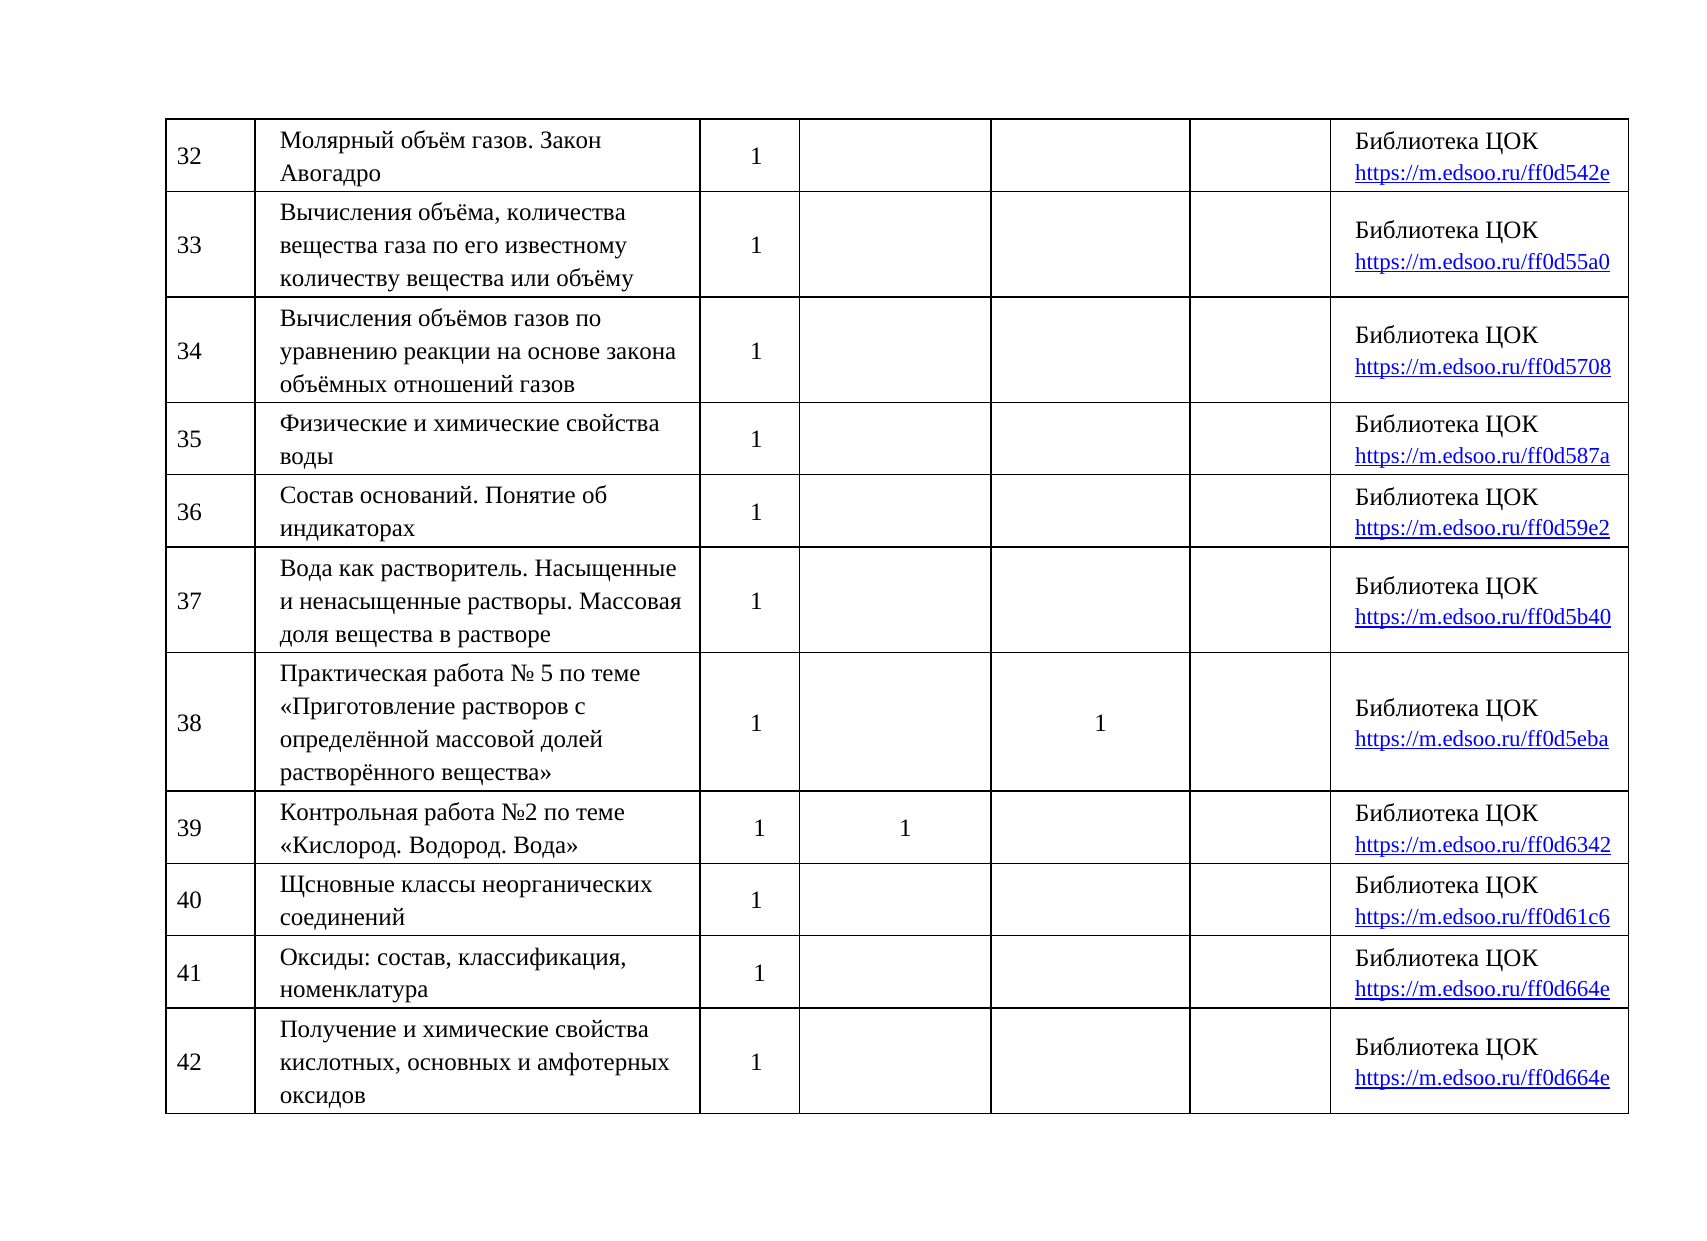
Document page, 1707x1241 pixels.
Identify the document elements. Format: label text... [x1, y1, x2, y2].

table_cell [992, 298, 1189, 401]
table_cell [800, 403, 990, 474]
table_cell Библиотека ЦОК https://m.edsoo.ru/ff0d55a0 [1331, 192, 1628, 296]
table_cell 1 [701, 1009, 799, 1113]
table_cell Библиотека ЦОК https://m.edsoo.ru/ff0d5eba [1331, 653, 1628, 790]
table_cell [800, 298, 990, 401]
table_cell 1 [701, 403, 799, 474]
table_cell 1 [701, 192, 799, 296]
table_cell Библиотека ЦОК https://m.edsoo.ru/ff0d5b40 [1331, 548, 1628, 652]
table_cell [1191, 403, 1330, 474]
table_cell [800, 936, 990, 1007]
table_cell [1191, 864, 1330, 935]
table_cell Практическая работа № 5 по теме «Приготовление растворов с определённой массовой долей растворённого вещества» [256, 653, 699, 790]
table_cell Библиотека ЦОК https://m.edsoo.ru/ff0d664e [1331, 1009, 1628, 1113]
table_cell 1 [701, 936, 799, 1007]
table_cell [1191, 298, 1330, 401]
table_cell [992, 936, 1189, 1007]
table_cell 1 [701, 864, 799, 935]
table_cell 1 [701, 653, 799, 790]
table_cell 1 [992, 653, 1189, 790]
table_cell 42 [167, 1009, 254, 1113]
table_cell 32 [167, 120, 254, 191]
table_cell Молярный объём газов. Закон Авогадро [256, 120, 699, 191]
table_cell [992, 120, 1189, 191]
table_cell [1191, 475, 1330, 546]
table_cell Оксиды: состав, классификация, номенклатура [256, 936, 699, 1007]
table_cell [800, 548, 990, 652]
table_cell Вычисления объёма, количества вещества газа по его известному количеству вещества или объёму [256, 192, 699, 296]
table_cell Библиотека ЦОК https://m.edsoo.ru/ff0d542e [1331, 120, 1628, 191]
table_cell [800, 653, 990, 790]
table_cell [1191, 653, 1330, 790]
table_cell Физические и химические свойства воды [256, 403, 699, 474]
table_cell [1191, 1009, 1330, 1113]
table_cell [800, 475, 990, 546]
table_cell Получение и химические свойства кислотных, основных и амфотерных оксидов [256, 1009, 699, 1113]
table_cell [800, 192, 990, 296]
table_cell 1 [701, 298, 799, 401]
table_cell Щсновные классы неорганических соединений [256, 864, 699, 935]
table_cell 39 [167, 792, 254, 862]
table_cell 37 [167, 548, 254, 652]
table_cell Библиотека ЦОК https://m.edsoo.ru/ff0d664e [1331, 936, 1628, 1007]
table_cell [1191, 120, 1330, 191]
table_cell 1 [800, 792, 990, 862]
table_cell [800, 1009, 990, 1113]
table_cell 1 [701, 475, 799, 546]
table_cell [1191, 792, 1330, 862]
table_cell [992, 548, 1189, 652]
table_cell [992, 864, 1189, 935]
table_cell 38 [167, 653, 254, 790]
table_cell [992, 192, 1189, 296]
table_cell [1191, 192, 1330, 296]
table_cell [992, 1009, 1189, 1113]
table_cell [1191, 548, 1330, 652]
table_cell [800, 864, 990, 935]
table_cell Библиотека ЦОК https://m.edsoo.ru/ff0d587a [1331, 403, 1628, 474]
table_cell Библиотека ЦОК https://m.edsoo.ru/ff0d61c6 [1331, 864, 1628, 935]
table_cell Библиотека ЦОК https://m.edsoo.ru/ff0d6342 [1331, 792, 1628, 862]
table_cell Контрольная работа №2 по теме «Кислород. Водород. Вода» [256, 792, 699, 862]
table_cell 41 [167, 936, 254, 1007]
table_cell 34 [167, 298, 254, 401]
table_cell 36 [167, 475, 254, 546]
table_cell 40 [167, 864, 254, 935]
table_cell Вычисления объёмов газов по уравнению реакции на основе закона объёмных отношений газов [256, 298, 699, 401]
table_cell 1 [701, 120, 799, 191]
table_cell [992, 792, 1189, 862]
table_cell Состав оснований. Понятие об индикаторах [256, 475, 699, 546]
table_cell 1 [701, 792, 799, 862]
table_cell 35 [167, 403, 254, 474]
table_cell 1 [701, 548, 799, 652]
table_cell [800, 120, 990, 191]
table_cell 33 [167, 192, 254, 296]
table_cell [992, 403, 1189, 474]
table_cell [992, 475, 1189, 546]
table_cell Библиотека ЦОК https://m.edsoo.ru/ff0d59e2 [1331, 475, 1628, 546]
table_cell Вода как растворитель. Насыщенные и ненасыщенные растворы. Массовая доля вещества в растворе [256, 548, 699, 652]
table_cell [1191, 936, 1330, 1007]
table_cell Библиотека ЦОК https://m.edsoo.ru/ff0d5708 [1331, 298, 1628, 401]
